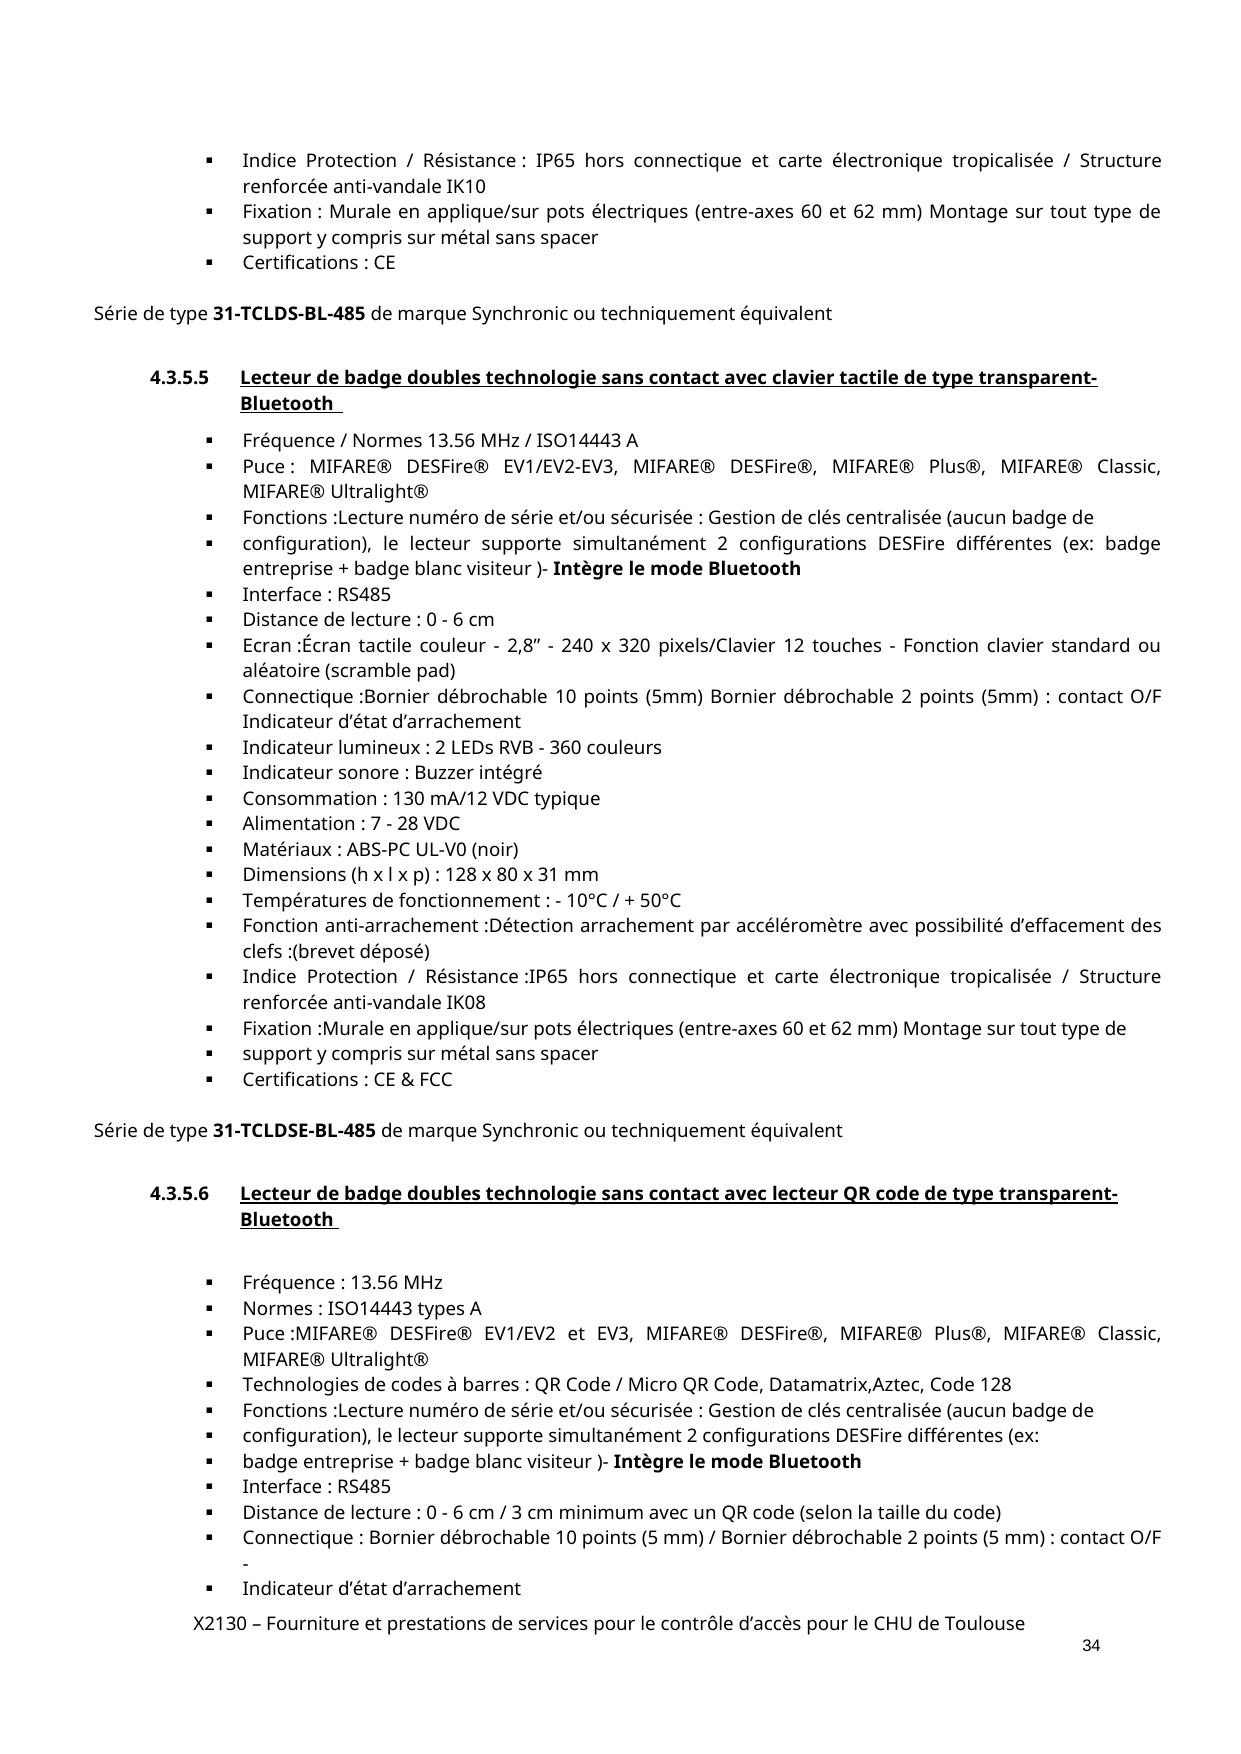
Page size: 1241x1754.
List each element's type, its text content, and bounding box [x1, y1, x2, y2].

list configuration), le lecteur supporte simultanément 2 configurations DESFire différentes (ex: badge entreprise + badge blanc visiteur )- Intègre le mode Bluetooth [205, 530, 1162, 581]
list Fixation : Murale en applique/sur pots électriques (entre-axes 60 et 62 mm) Montage sur tout type de support y compris sur métal sans spacer [205, 199, 1162, 250]
list Puce : MIFARE® DESFire® EV1/EV2-EV3, MIFARE® DESFire®, MIFARE® Plus®, MIFARE® Classic, MIFARE® Ultralight® [205, 453, 1162, 504]
text Série de type 31-TCLDS-BL-485 de marque Synchronic ou techniquement équivalent [94, 301, 1162, 326]
list Dimensions (h x l x p) : 128 x 80 x 31 mm [205, 862, 1162, 887]
list Fixation :Murale en applique/sur pots électriques (entre-axes 60 et 62 mm) Montage sur tout type de [205, 1015, 1162, 1040]
list Indice Protection / Résistance : IP65 hors connectique et carte électronique tropicalisée / Structure renforcée anti-vandale IK10 [205, 148, 1162, 199]
list Fonctions :Lecture numéro de série et/ou sécurisée : Gestion de clés centralisée (aucun badge de [205, 504, 1162, 530]
text Série de type 31-TCLDSE-BL-485 de marque Synchronic ou techniquement équivalent [94, 1117, 1162, 1142]
subtitle Lecteur de badge doubles technologie sans contact avec clavier tactile de type transparent-Bluetooth [150, 364, 1162, 415]
list Températures de fonctionnement : - 10°C / + 50°C [205, 887, 1162, 913]
list Certifications : CE [205, 250, 1162, 275]
list Fréquence / Normes 13.56 MHz / ISO14443 A [205, 428, 1162, 453]
list Fonction anti-arrachement :Détection arrachement par accéléromètre avec possibilité d’effacement des clefs :(brevet déposé) [205, 913, 1162, 964]
subtitle Lecteur de badge doubles technologie sans contact avec lecteur QR code de type transparent-Bluetooth [150, 1180, 1162, 1231]
list configuration), le lecteur supporte simultanément 2 configurations DESFire différentes (ex: [205, 1423, 1162, 1448]
list Fréquence : 13.56 MHz [205, 1269, 1162, 1295]
list Indicateur lumineux : 2 LEDs RVB - 360 couleurs [205, 734, 1162, 759]
list Distance de lecture : 0 - 6 cm / 3 cm minimum avec un QR code (selon la taille du code) [205, 1499, 1162, 1525]
list Interface : RS485 [205, 1474, 1162, 1499]
list Normes : ISO14443 types A [205, 1295, 1162, 1321]
list Puce :MIFARE® DESFire® EV1/EV2 et EV3, MIFARE® DESFire®, MIFARE® Plus®, MIFARE® Classic, MIFARE® Ultralight® [205, 1321, 1162, 1372]
list Connectique : Bornier débrochable 10 points (5 mm) / Bornier débrochable 2 points (5 mm) : contact O/F - [205, 1525, 1162, 1576]
list Matériaux : ABS-PC UL-V0 (noir) [205, 836, 1162, 862]
list support y compris sur métal sans spacer [205, 1040, 1162, 1066]
list Consommation : 130 mA/12 VDC typique [205, 785, 1162, 811]
list Indicateur sonore : Buzzer intégré [205, 759, 1162, 785]
list Alimentation : 7 - 28 VDC [205, 811, 1162, 836]
list Indice Protection / Résistance :IP65 hors connectique et carte électronique tropicalisée / Structure renforcée anti-vandale IK08 [205, 964, 1162, 1015]
list Distance de lecture : 0 - 6 cm [205, 606, 1162, 632]
list Interface : RS485 [205, 581, 1162, 606]
list Indicateur d’état d’arrachement [205, 1576, 1162, 1601]
list Connectique :Bornier débrochable 10 points (5mm) Bornier débrochable 2 points (5mm) : contact O/F Indicateur d’état d’arrachement [205, 683, 1162, 734]
list Ecran :Écran tactile couleur - 2,8’’ - 240 x 320 pixels/Clavier 12 touches - Fonction clavier standard ou aléatoire (scramble pad) [205, 632, 1162, 683]
list Technologies de codes à barres : QR Code / Micro QR Code, Datamatrix,Aztec, Code 128 [205, 1372, 1162, 1397]
list badge entreprise + badge blanc visiteur )- Intègre le mode Bluetooth [205, 1448, 1162, 1474]
list Certifications : CE & FCC [205, 1066, 1162, 1091]
list Fonctions :Lecture numéro de série et/ou sécurisée : Gestion de clés centralisée (aucun badge de [205, 1397, 1162, 1423]
